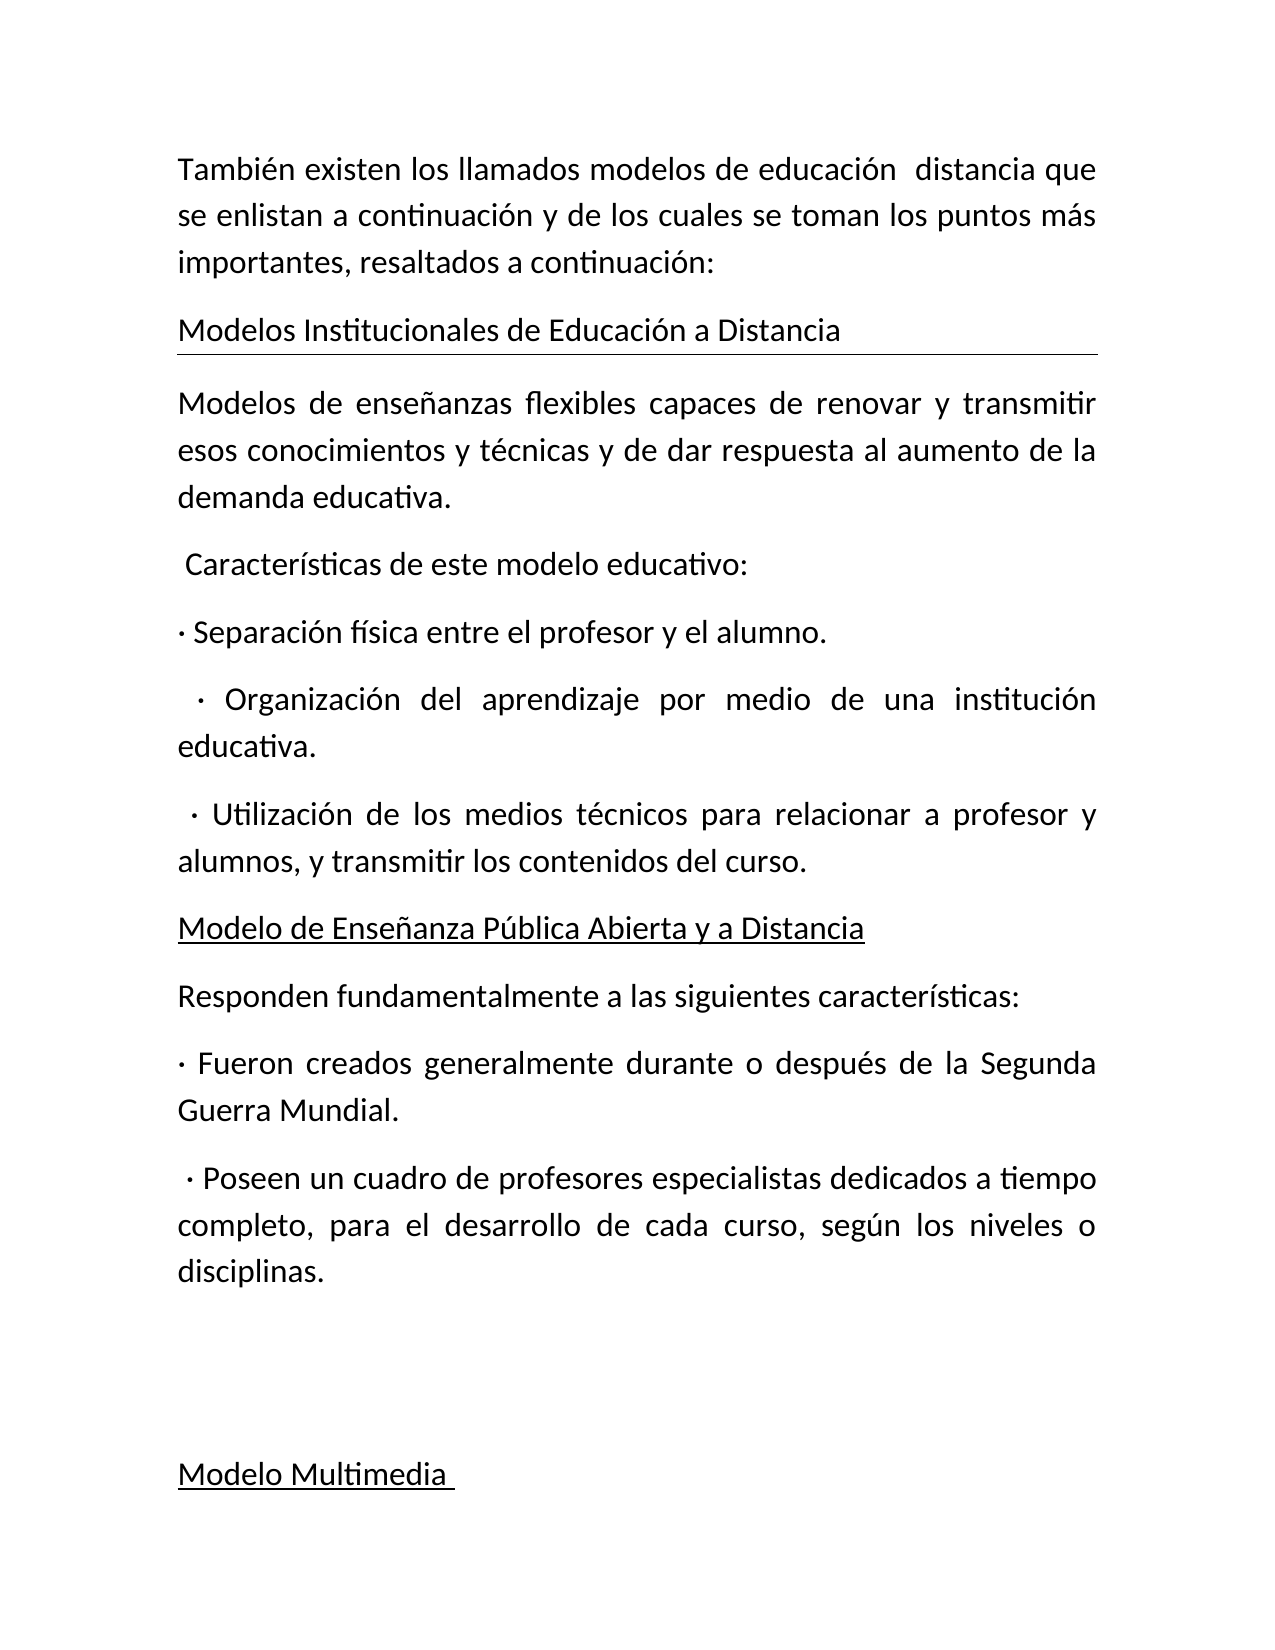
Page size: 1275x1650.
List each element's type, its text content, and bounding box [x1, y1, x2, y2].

text Modelo de Enseñanza Pública Abierta y a Distancia [177, 907, 1098, 948]
text Modelos Institucionales de Educación a Distancia [177, 309, 1098, 354]
text · Fueron creados generalmente durante o después de la Segunda Guerra Mundial. [177, 1042, 1098, 1130]
text También existen los llamados modelos de educación distancia que se enlistan a continuación y de los cuales se toman los puntos más importantes, resaltados a continuación: [177, 148, 1098, 282]
text · Separación física entre el profesor y el alumno. [177, 611, 1098, 652]
text Modelos de enseñanzas flexibles capaces de renovar y transmitir esos conocimientos y técnicas y de dar respuesta al aumento de la demanda educativa. [177, 382, 1098, 516]
text Responden fundamentalmente a las siguientes características: [177, 975, 1098, 1016]
text Modelo Multimedia [177, 1453, 1098, 1494]
text · Poseen un cuadro de profesores especialistas dedicados a tiempo completo, para el desarrollo de cada curso, según los niveles o disciplinas. [177, 1157, 1098, 1291]
text · Organización del aprendizaje por medio de una institución educativa. [177, 678, 1098, 766]
text · Utilización de los medios técnicos para relacionar a profesor y alumnos, y transmitir los contenidos del curso. [177, 793, 1098, 880]
text Características de este modelo educativo: [177, 543, 1098, 584]
